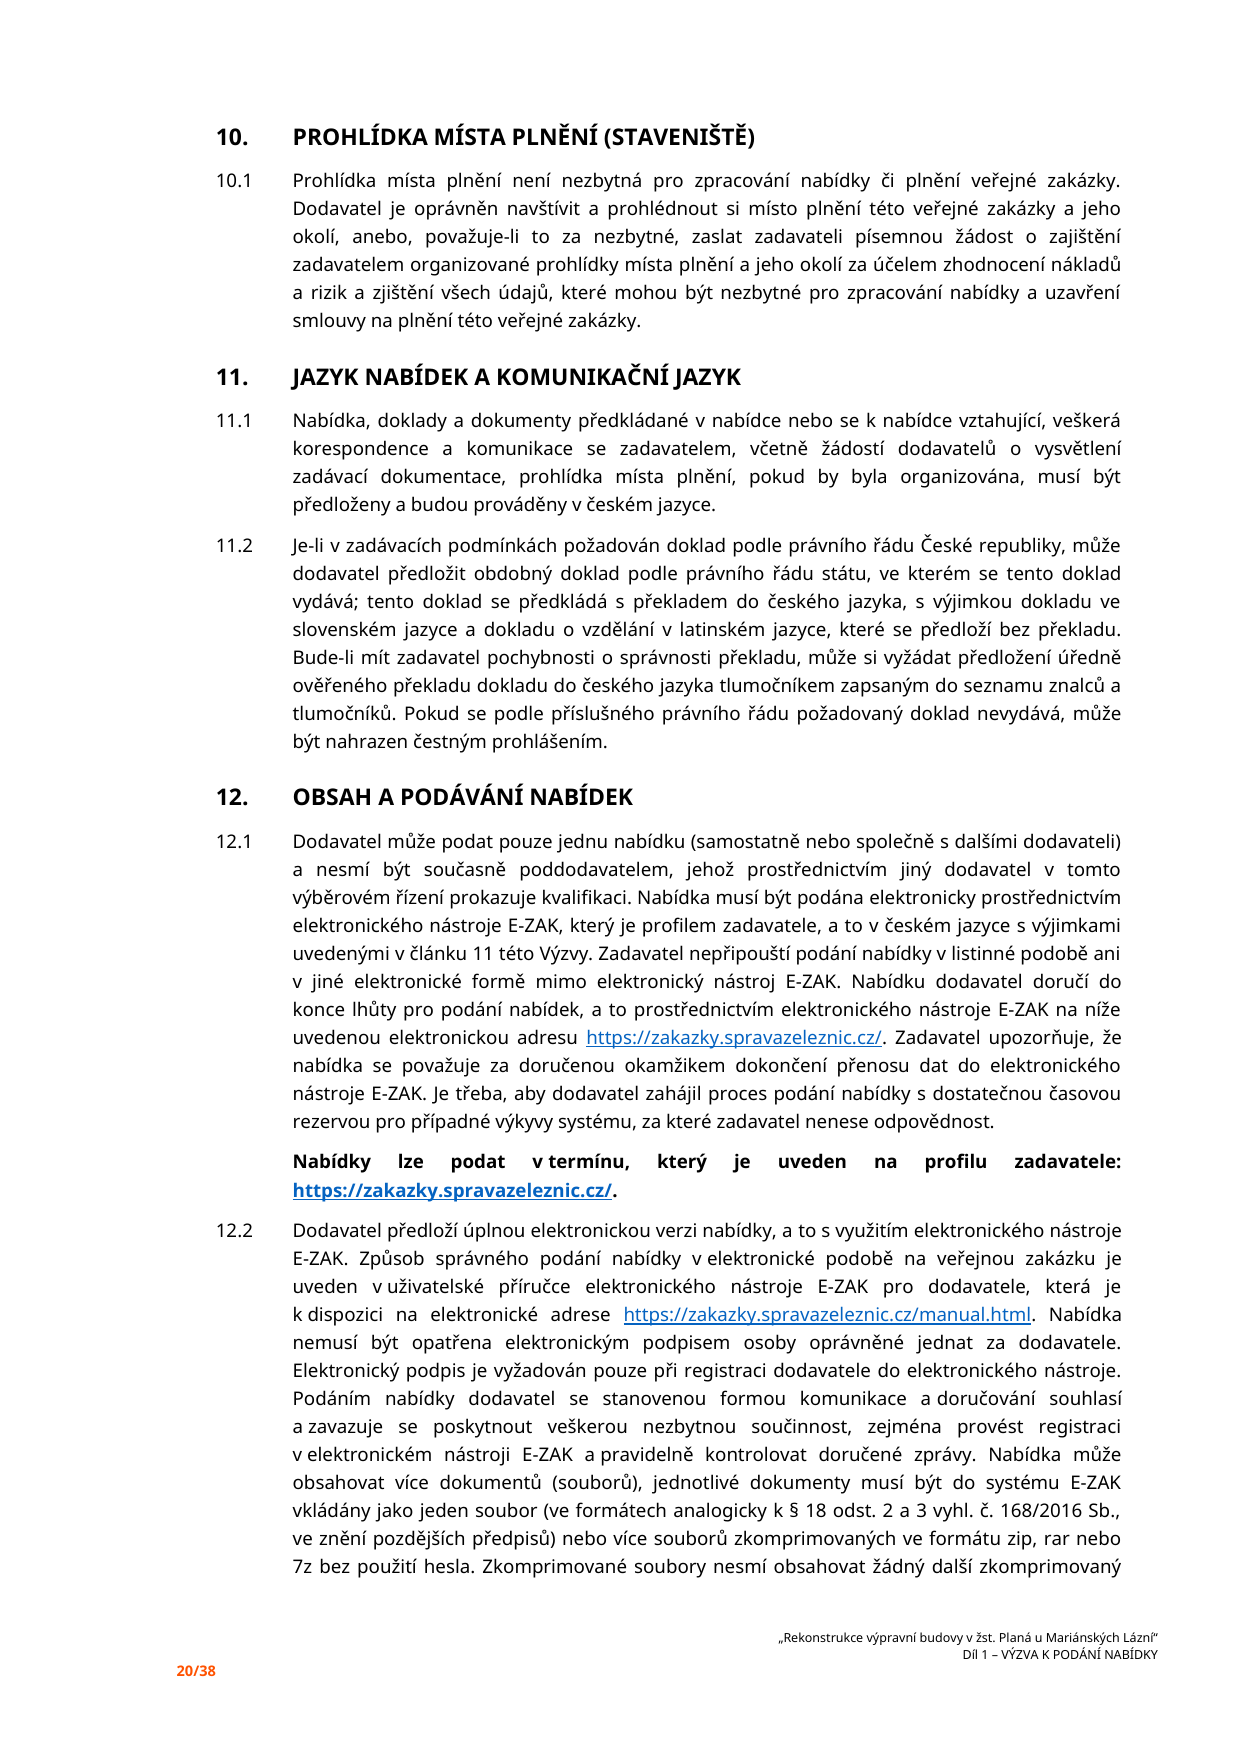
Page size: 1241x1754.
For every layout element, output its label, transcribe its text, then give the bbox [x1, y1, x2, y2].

text OBSAH A PODÁVÁNÍ NABÍDEK [216, 781, 1122, 812]
text Prohlídka místa plnění není nezbytná pro zpracování nabídky či plnění veřejné zakázky. Dodavatel je oprávněn navštívit a prohlédnout si místo plnění této veřejné zakázky a jeho okolí, anebo, považuje-li to za nezbytné, zaslat zadavateli písemnou žádost o zajištění zadavatelem organizované prohlídky místa plnění a jeho okolí za účelem zhodnocení nákladů a rizik a zjištění všech údajů, které mohou být nezbytné pro zpracování nabídky a uzavření smlouvy na plnění této veřejné zakázky. [216, 167, 1122, 333]
list Nabídky lze podat v termínu, který je uveden na profilu zadavatele: https://zakazky.spravazeleznic.cz/. [292, 1149, 1122, 1202]
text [216, 1217, 1122, 1579]
text Dodavatel může podat pouze jednu nabídku (samostatně nebo společně s dalšími dodavateli) a nesmí být současně poddodavatelem, jehož prostřednictvím jiný dodavatel v tomto výběrovém řízení prokazuje kvalifikaci. Nabídka musí být podána elektronicky prostřednictvím elektronického nástroje E-ZAK, který je profilem zadavatele, a to v českém jazyce s výjimkami uvedenými v článku 11 této Výzvy. Zadavatel nepřipouští podání nabídky v listinné podobě ani v jiné elektronické formě mimo elektronický nástroj E-ZAK. Nabídku dodavatel doručí do konce lhůty pro podání nabídek, a to prostřednictvím elektronického nástroje E-ZAK na níže uvedenou elektronickou adresu https://zakazky.spravazeleznic.cz/. Zadavatel upozorňuje, že nabídka se považuje za doručenou okamžikem dokončení přenosu dat do elektronického nástroje E-ZAK. Je třeba, aby dodavatel zahájil proces podání nabídky s dostatečnou časovou rezervou pro případné výkyvy systému, za které zadavatel nenese odpovědnost. [216, 828, 1122, 1134]
text PROHLÍDKA MÍSTA PLNĚNÍ (STAVENIŠTĚ) [216, 121, 1122, 152]
text Je-li v zadávacích podmínkách požadován doklad podle právního řádu České republiky, může dodavatel předložit obdobný doklad podle právního řádu státu, ve kterém se tento doklad vydává; tento doklad se předkládá s překladem do českého jazyka, s výjimkou dokladu ve slovenském jazyce a dokladu o vzdělání v latinském jazyce, které se předloží bez překladu. Bude-li mít zadavatel pochybnosti o správnosti překladu, může si vyžádat předložení úředně ověřeného překladu dokladu do českého jazyka tlumočníkem zapsaným do seznamu znalců a tlumočníků. Pokud se podle příslušného právního řádu požadovaný doklad nevydává, může být nahrazen čestným prohlášením. [216, 532, 1122, 754]
text Nabídka, doklady a dokumenty předkládané v nabídce nebo se k nabídce vztahující, veškerá korespondence a komunikace se zadavatelem, včetně žádostí dodavatelů o vysvětlení zadávací dokumentace, prohlídka místa plnění, pokud by byla organizována, musí být předloženy a budou prováděny v českém jazyce. [216, 407, 1122, 517]
text JAZYK NABÍDEK a komunikační jazyk [216, 361, 1122, 392]
